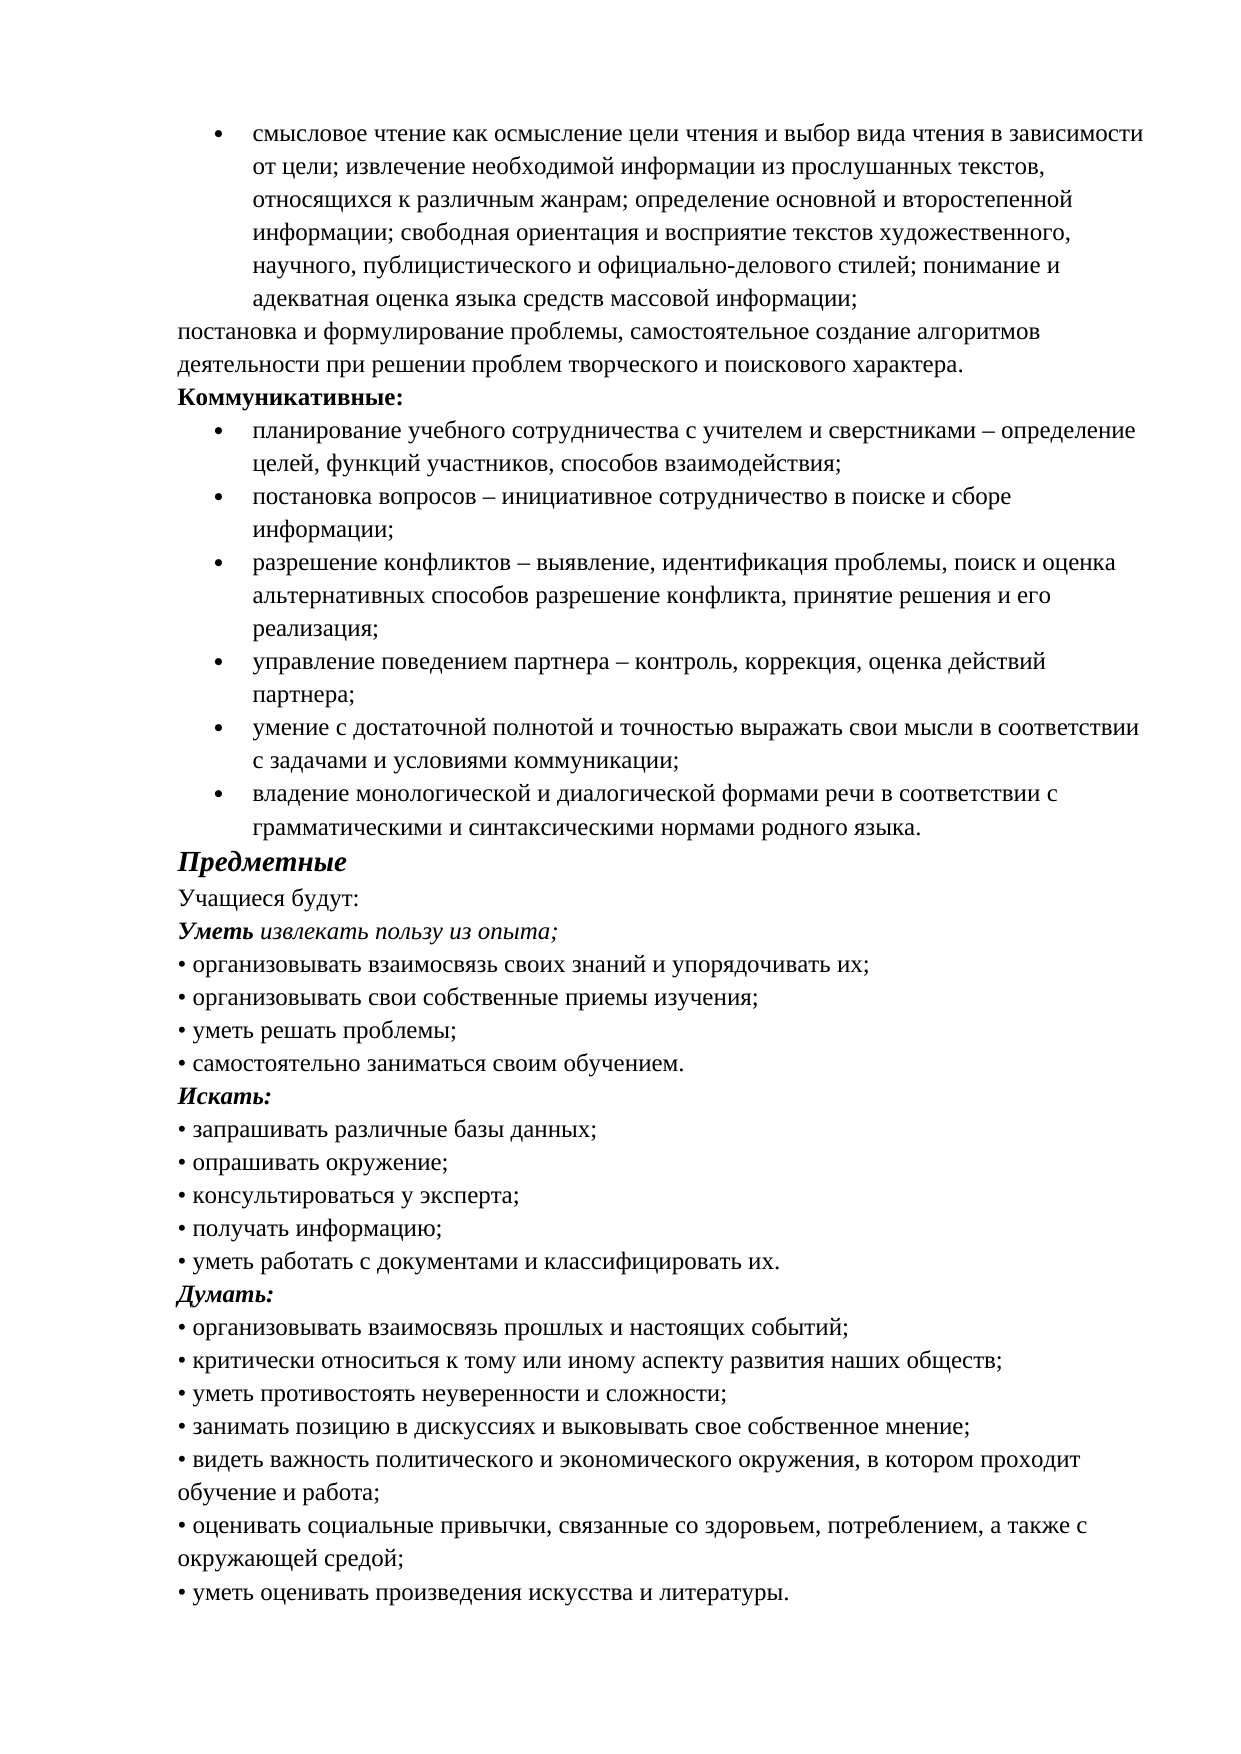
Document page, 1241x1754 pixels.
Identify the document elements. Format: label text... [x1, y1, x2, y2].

text постановка и формулирование проблемы, самостоятельное создание алгоритмов деятельности при решении проблем творческого и поискового характера. [177, 316, 1152, 378]
text • самостоятельно заниматься своим обучением. [177, 1048, 1152, 1077]
text Учащиеся будут: [177, 883, 1152, 912]
list владение монологической и диалогической формами речи в соответствии с грамматическими и синтаксическими нормами родного языка. [215, 778, 1152, 840]
text • получать информацию; [177, 1213, 1152, 1242]
text • уметь оценивать произведения искусства и литературы. [177, 1577, 1152, 1605]
list разрешение конфликтов – выявление, идентификация проблемы, поиск и оценка альтернативных способов разрешение конфликта, принятие решения и его реализация; [215, 547, 1152, 642]
text • критически относиться к тому или иному аспекту развития наших обществ; [177, 1345, 1152, 1374]
text Коммуникативные: [177, 382, 1152, 411]
text • уметь решать проблемы; [177, 1015, 1152, 1044]
text Искать: [177, 1081, 1152, 1110]
text Думать: [177, 1279, 1152, 1308]
list смысловое чтение как осмысление цели чтения и выбор вида чтения в зависимости от цели; извлечение необходимой информации из прослушанных текстов, относящихся к различным жанрам; определение основной и второстепенной информации; свободная ориентация и восприятие текстов художественного, научного, публицистического и официально-делового стилей; понимание и адекватная оценка языка средств массовой информации; [215, 118, 1152, 312]
text • организовывать взаимосвязь прошлых и настоящих событий; [177, 1312, 1152, 1341]
list умение с достаточной полнотой и точностью выражать свои мысли в соответствии с задачами и условиями коммуникации; [215, 712, 1152, 774]
text Предметные [177, 844, 1152, 878]
text • консультироваться у эксперта; [177, 1180, 1152, 1209]
text • занимать позицию в дискуссиях и выковывать свое собственное мнение; [177, 1411, 1152, 1440]
text Уметь извлекать пользу из опыта; [177, 916, 1152, 945]
text • оценивать социальные привычки, связанные со здоровьем, потреблением, а также с окружающей средой; [177, 1511, 1152, 1572]
text • опрашивать окружение; [177, 1147, 1152, 1176]
list управление поведением партнера – контроль, коррекция, оценка действий партнера; [215, 646, 1152, 708]
text • организовывать взаимосвязь своих знаний и упорядочивать их; [177, 949, 1152, 978]
text • запрашивать различные базы данных; [177, 1114, 1152, 1143]
text • уметь работать с документами и классифицировать их. [177, 1246, 1152, 1275]
text • уметь противостоять неуверенности и сложности; [177, 1378, 1152, 1407]
text • видеть важность политического и экономического окружения, в котором проходит обучение и работа; [177, 1444, 1152, 1506]
list постановка вопросов – инициативное сотрудничество в поиске и сборе информации; [215, 481, 1152, 543]
list планирование учебного сотрудничества с учителем и сверстниками – определение целей, функций участников, способов взаимодействия; [215, 415, 1152, 477]
text • организовывать свои собственные приемы изучения; [177, 982, 1152, 1011]
